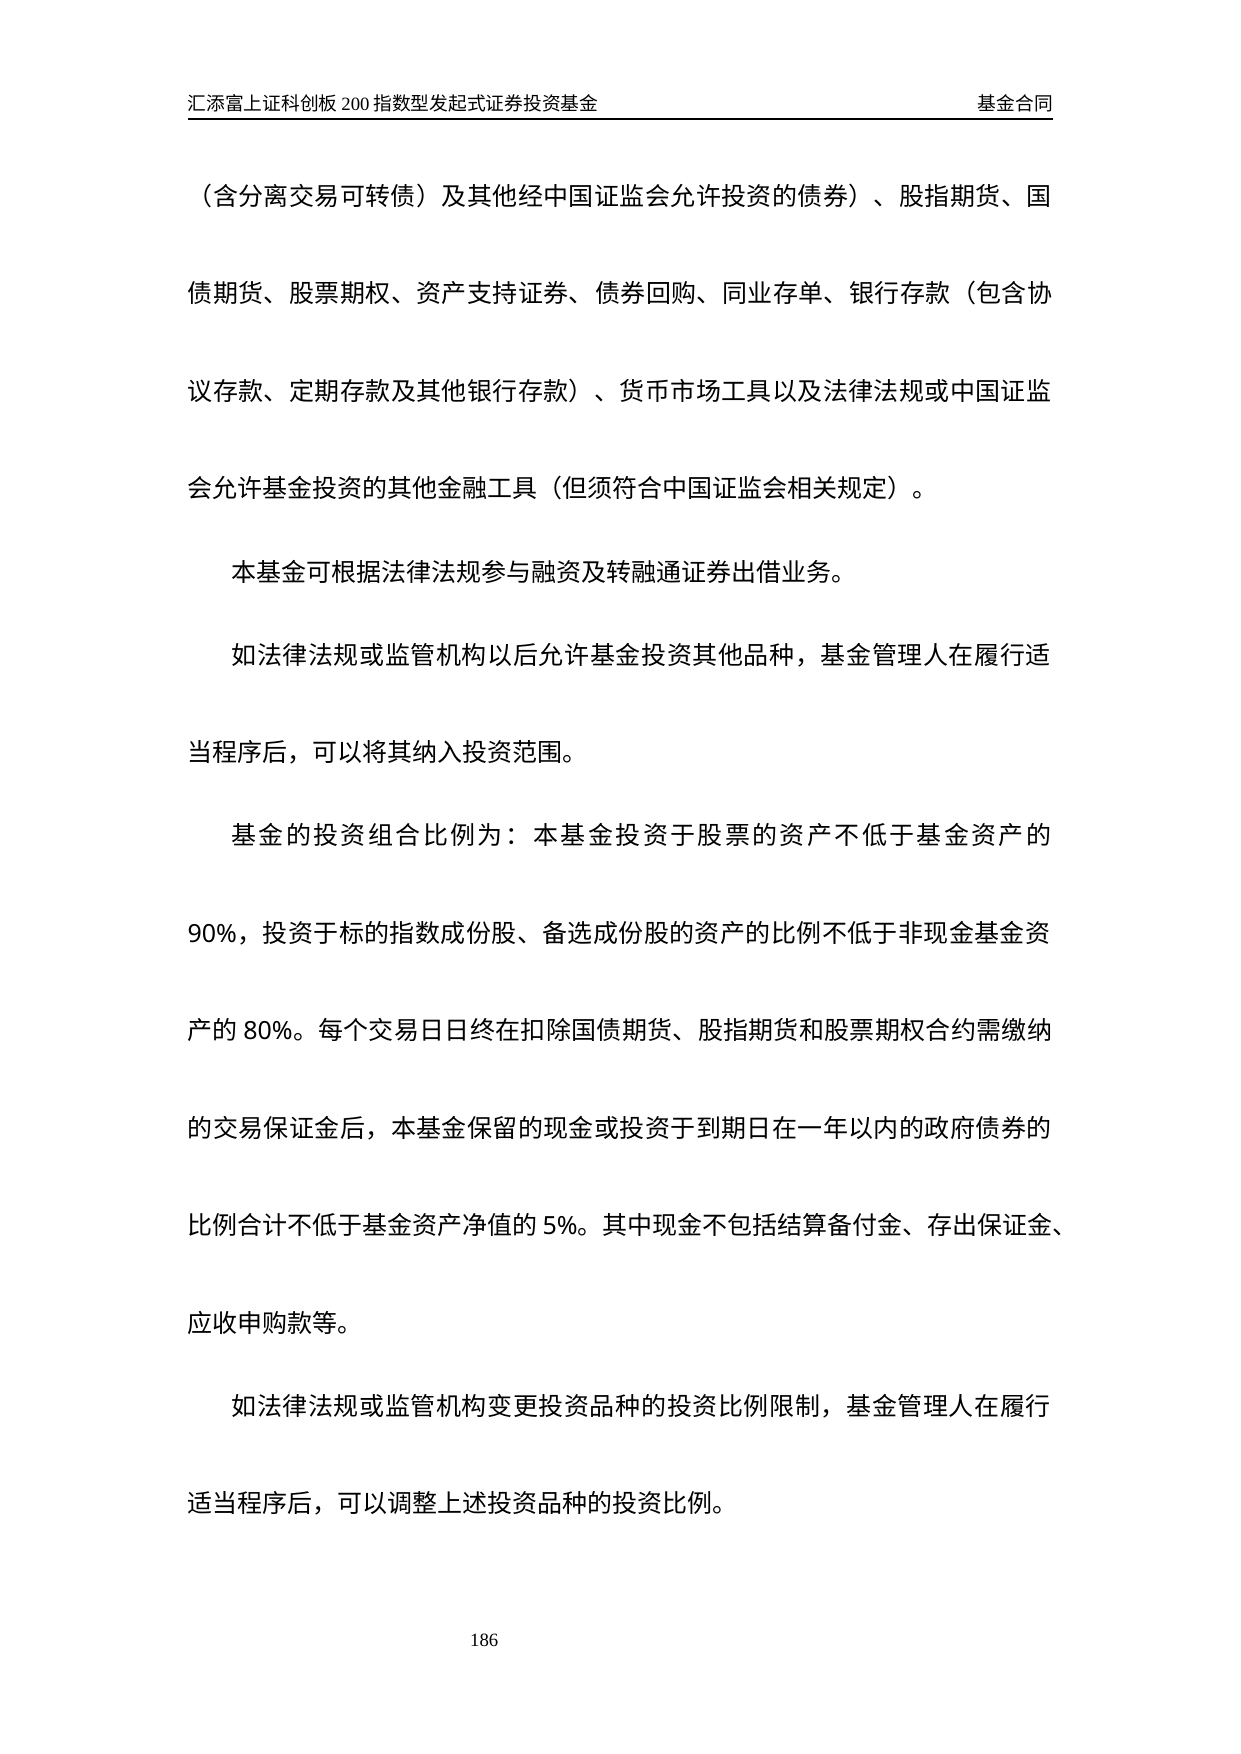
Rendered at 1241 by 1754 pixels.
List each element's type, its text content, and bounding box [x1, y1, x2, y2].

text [187, 162, 1053, 519]
text 如法律法规或监管机构变更投资品种的投资比例限制，基金管理人在履行适当程序后，可以调整上述投资品种的投资比例。 [187, 1372, 1053, 1534]
text 基金的投资组合比例为：本基金投资于股票的资产不低于基金资产的90%，投资于标的指数成份股、备选成份股的资产的比例不低于非现金基金资产的80%。每个交易日日终在扣除国债期货、股指期货和股票期权合约需缴纳的交易保证金后，本基金保留的现金或投资于到期日在一年以内的政府债券的比例合计不低于基金资产净值的5%。其中现金不包括结算备付金、存出保证金、应收申购款等。 [187, 801, 1053, 1354]
text 本基金可根据法律法规参与融资及转融通证券出借业务。 [187, 538, 1053, 603]
text 如法律法规或监管机构以后允许基金投资其他品种，基金管理人在履行适当程序后，可以将其纳入投资范围。 [187, 621, 1053, 783]
